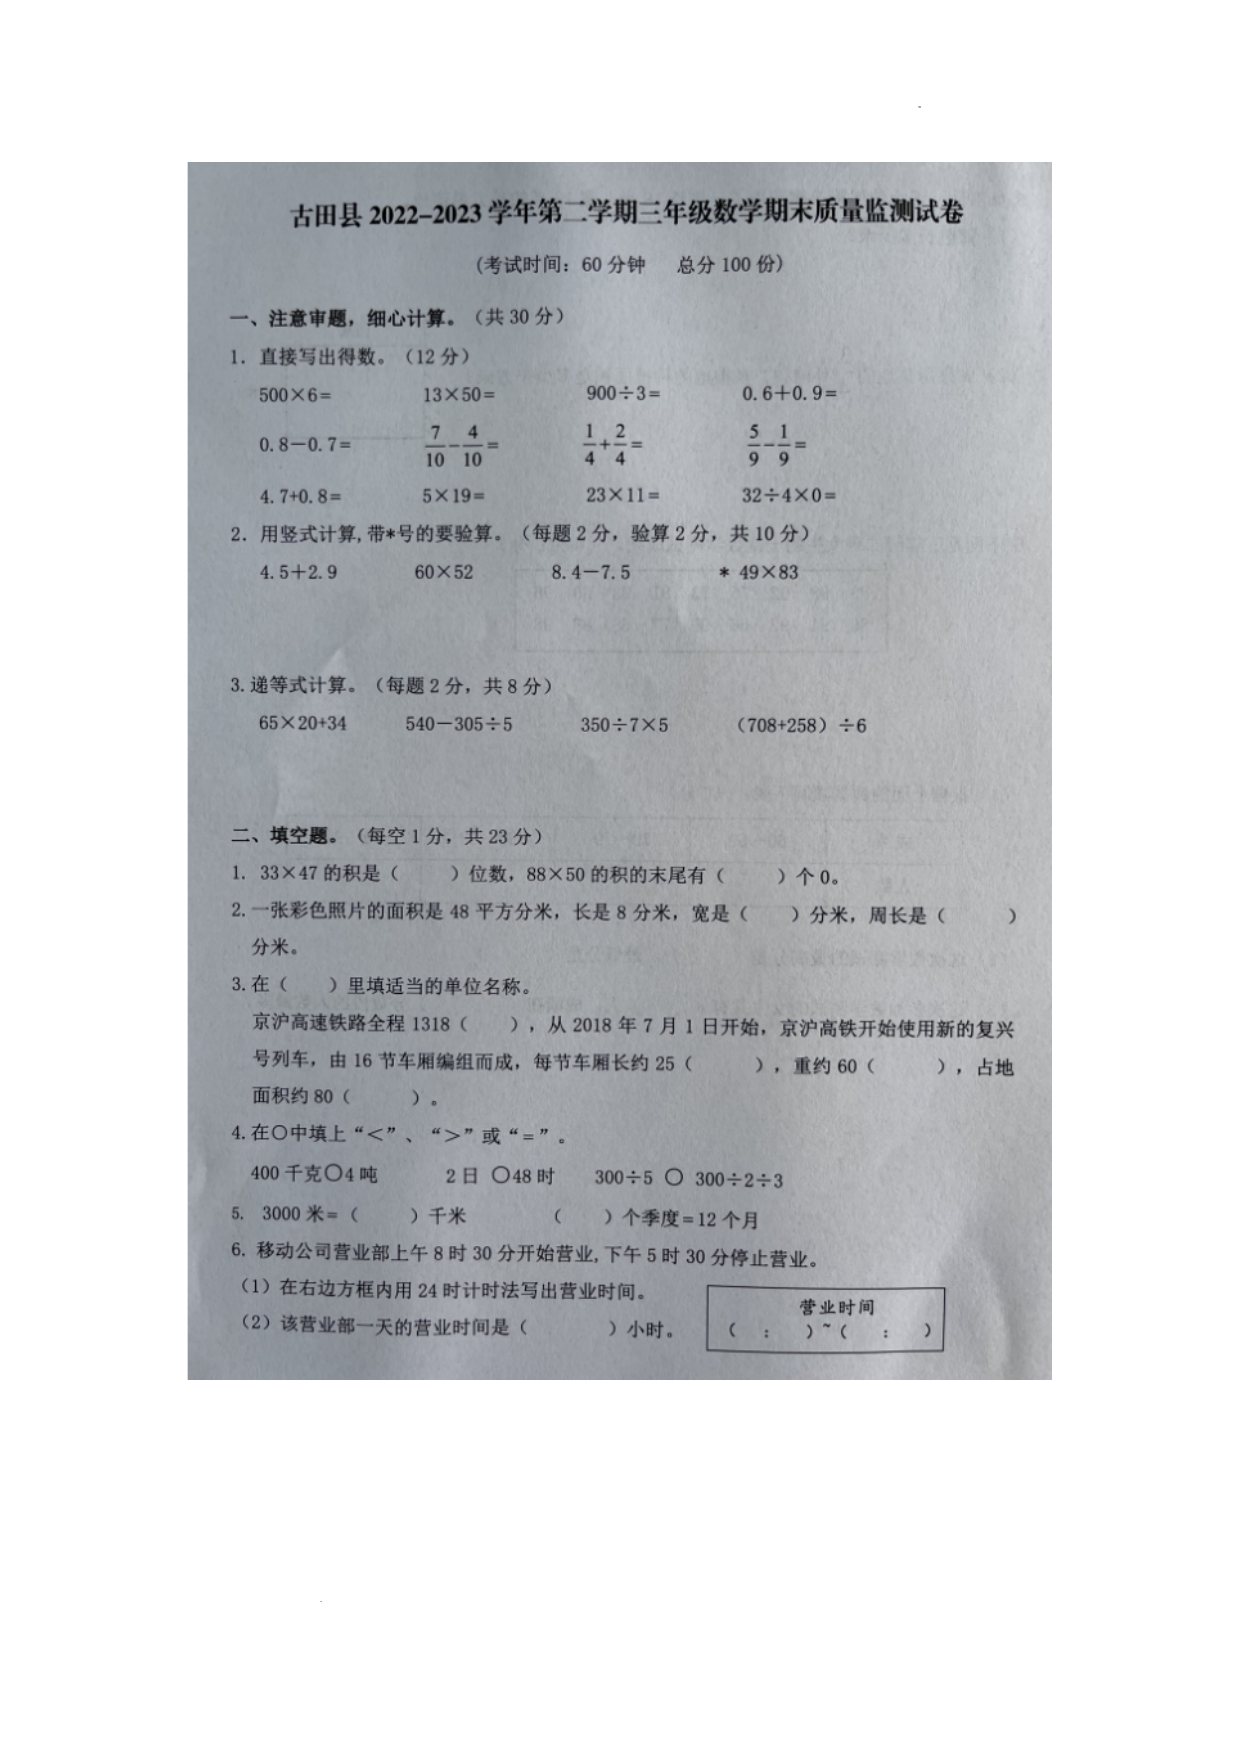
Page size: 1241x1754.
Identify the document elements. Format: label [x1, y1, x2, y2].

picture [187, 162, 1052, 1380]
